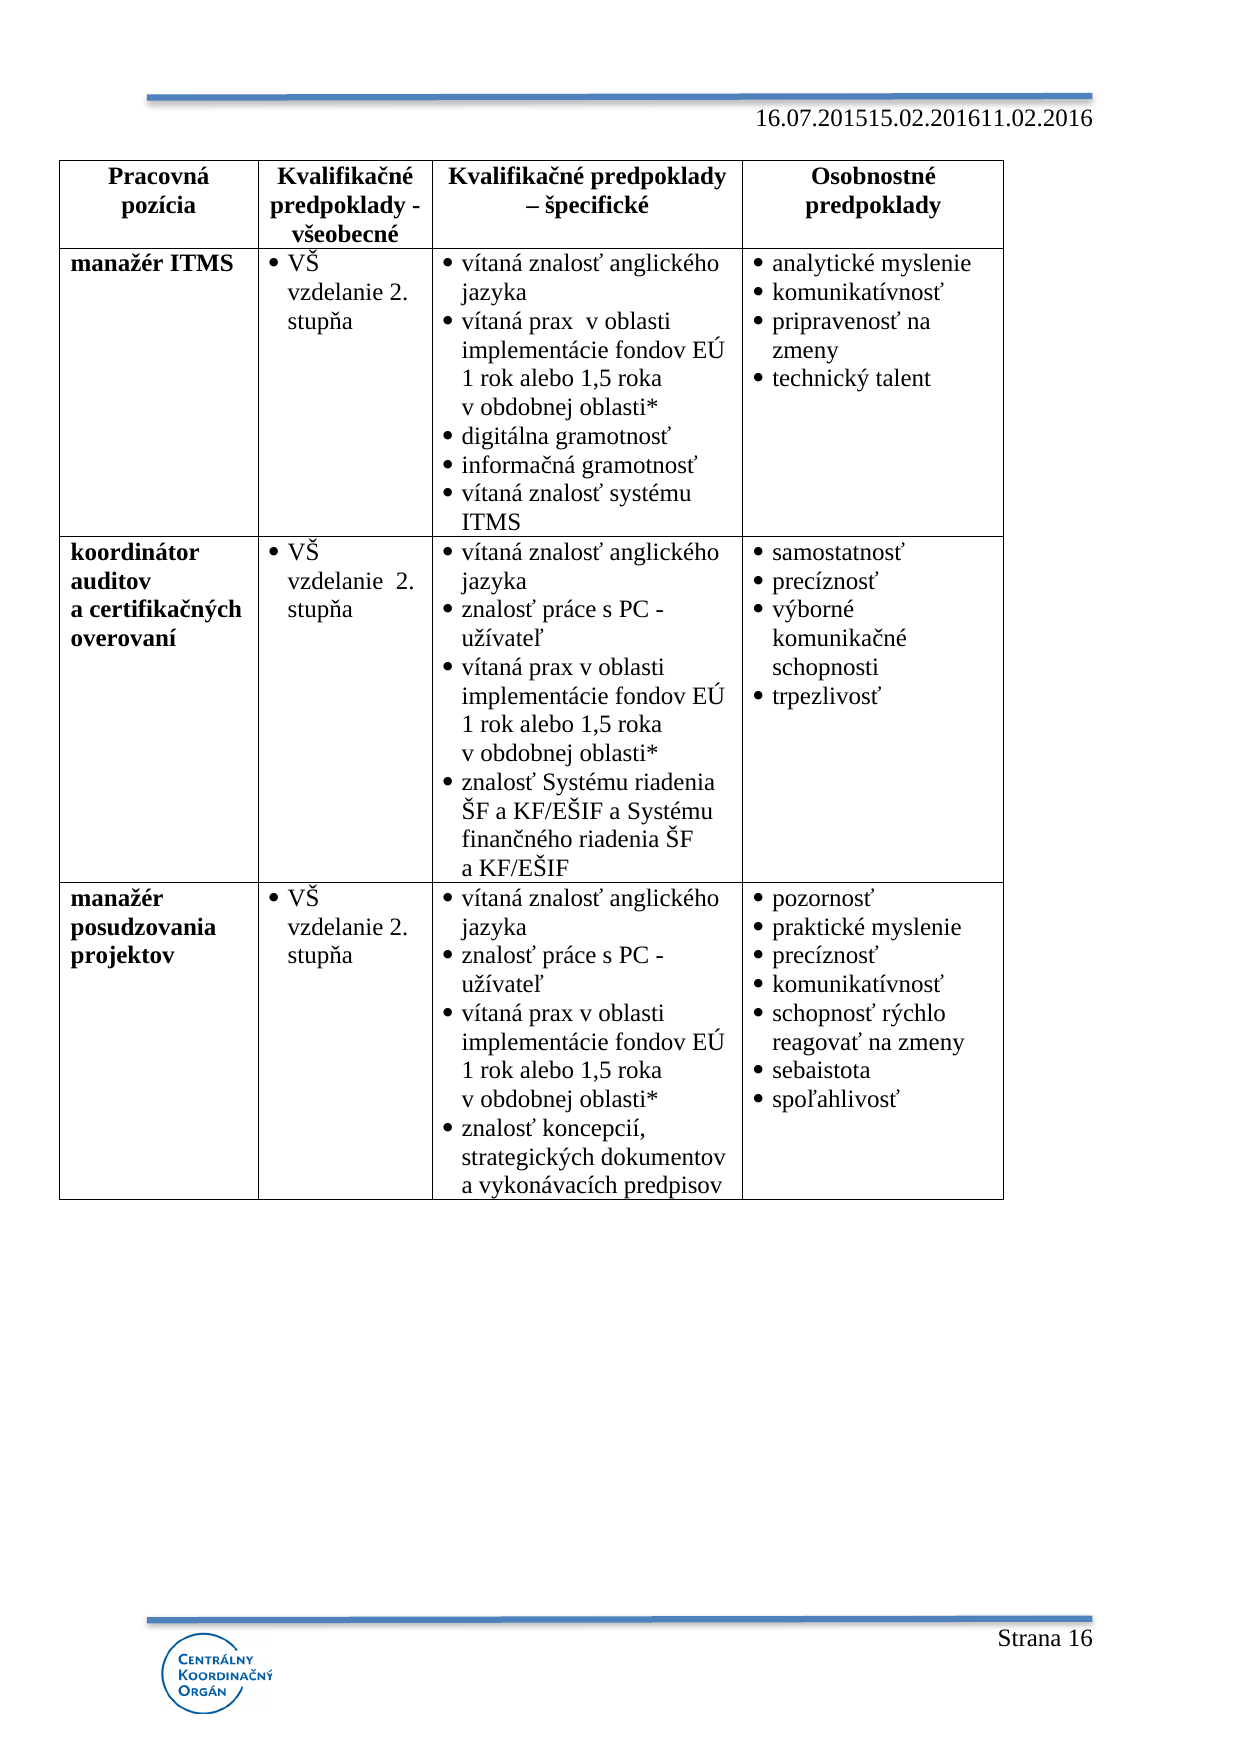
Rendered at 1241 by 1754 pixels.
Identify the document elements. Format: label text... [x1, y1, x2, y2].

table_cell koordinátor auditov a certifikačných overovaní [60, 537, 258, 882]
table_header Osobnostné predpoklady [743, 161, 1003, 247]
table_cell samostatnosť precíznosť výborné komunikačné schopnosti trpezlivosť [743, 537, 1003, 882]
table_cell vítaná znalosť anglického jazyka znalosť práce s PC - užívateľ vítaná prax v oblasti implementácie fondov EÚ 1 rok alebo 1,5 roka v obdobnej oblasti* znalosť koncepcií, strategických dokumentov a vykonávacích predpisov [433, 883, 742, 1199]
table_cell manažér ITMS [60, 249, 258, 536]
picture [159, 1631, 272, 1713]
table_cell vítaná znalosť anglického jazyka znalosť práce s PC - užívateľ vítaná prax v oblasti implementácie fondov EÚ 1 rok alebo 1,5 roka v obdobnej oblasti* znalosť Systému riadenia ŠF a KF/EŠIF a Systému finančného riadenia ŠF a KF/EŠIF [433, 537, 742, 882]
table_cell manažér posudzovania projektov [60, 883, 258, 1199]
table_cell vítaná znalosť anglického jazyka vítaná prax v oblasti implementácie fondov EÚ 1 rok alebo 1,5 roka v obdobnej oblasti* digitálna gramotnosť informačná gramotnosť vítaná znalosť systému ITMS [433, 249, 742, 536]
table_cell VŠ vzdelanie 2. stupňa [259, 537, 432, 882]
table_cell pozornosť praktické myslenie precíznosť komunikatívnosť schopnosť rýchlo reagovať na zmeny sebaistota spoľahlivosť [743, 883, 1003, 1199]
table_header Pracovná pozícia [60, 161, 258, 247]
table_header Kvalifikačné predpoklady – špecifické [433, 161, 742, 247]
table_header Kvalifikačné predpoklady - všeobecné [259, 161, 432, 247]
table_cell analytické myslenie komunikatívnosť pripravenosť na zmeny technický talent [743, 249, 1003, 536]
table_cell VŠ vzdelanie 2. stupňa [259, 249, 432, 536]
table_cell VŠ vzdelanie 2. stupňa [259, 883, 432, 1199]
